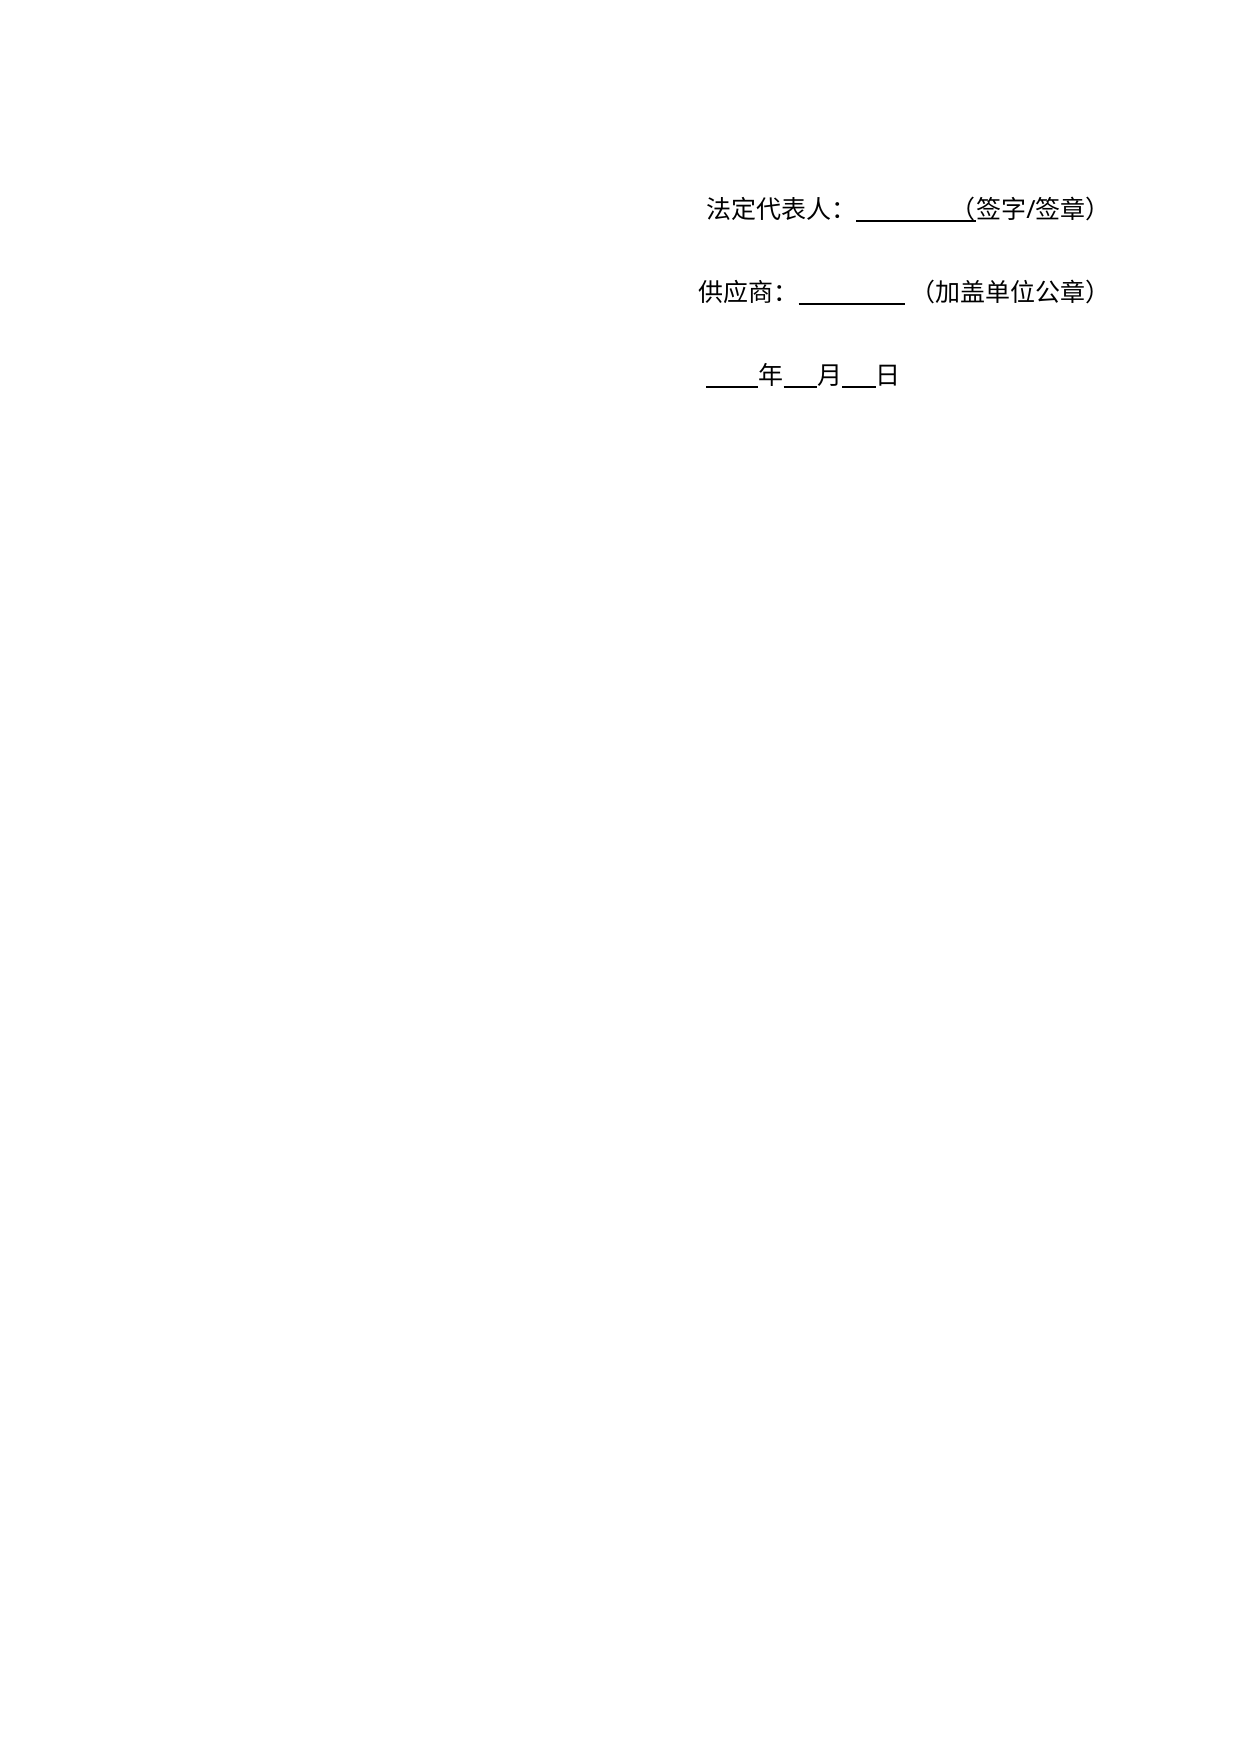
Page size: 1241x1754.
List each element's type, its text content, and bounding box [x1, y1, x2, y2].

text 法定代表人： （签字/签章） [169, 175, 1110, 240]
text 年 月 日 [169, 341, 1110, 406]
text 供应商： （加盖单位公章） [169, 258, 1110, 323]
